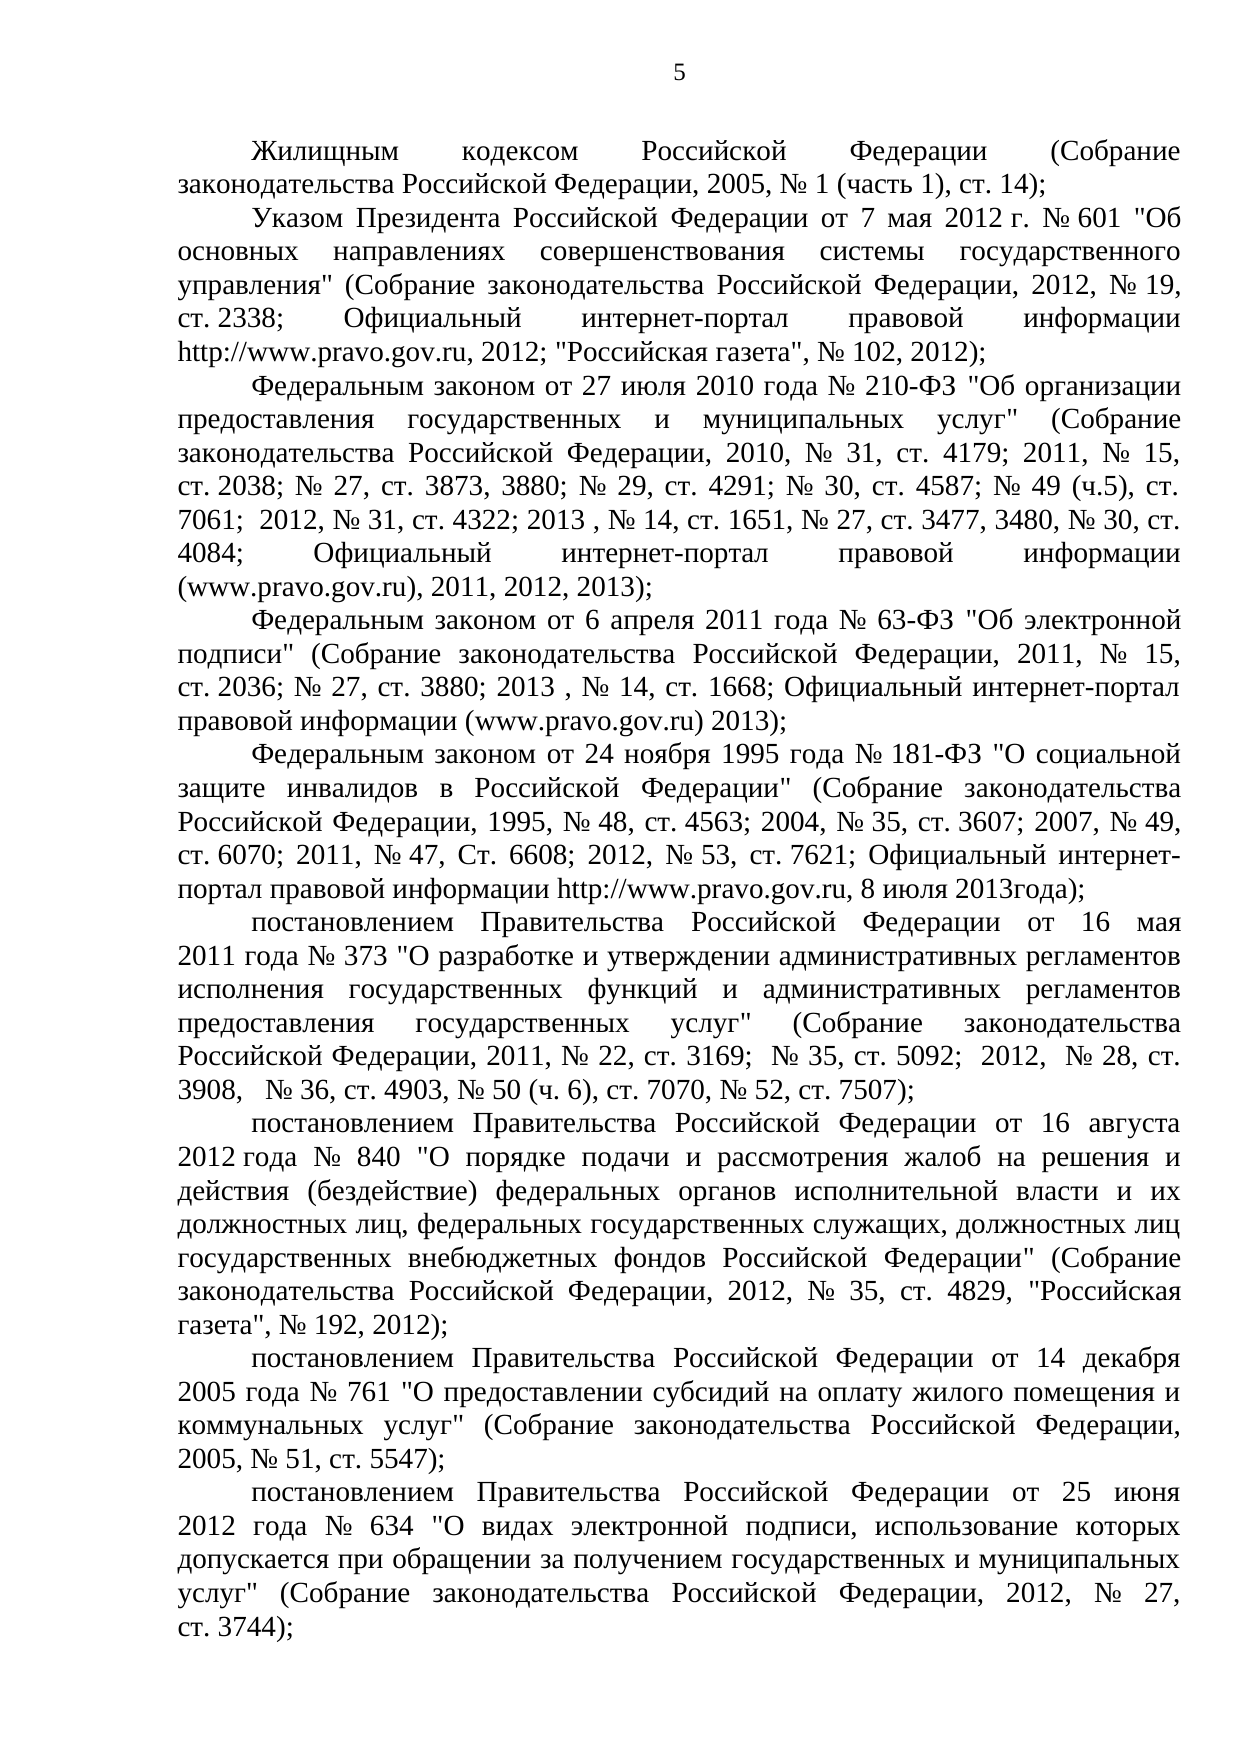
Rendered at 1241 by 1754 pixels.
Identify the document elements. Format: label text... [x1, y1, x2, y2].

text Указом Президента Российской Федерации от 7 мая 2012 г. № 601 "Об основных направлениях совершенствования системы государственного управления" (Собрание законодательства Российской Федерации, 2012, № 19, ст. 2338; Официальный интернет-портал правовой информации http://www.pravo.gov.ru, 2012; "Российская газета", № 102, 2012); [177, 200, 1181, 368]
text постановлением Правительства Российской Федерации от 25 июня 2012 года № 634 "О видах электронной подписи, использование которых допускается при обращении за получением государственных и муниципальных услуг" (Собрание законодательства Российской Федерации, 2012, № 27, ст. 3744); [177, 1474, 1181, 1642]
text постановлением Правительства Российской Федерации от 16 мая 2011 года № 373 "О разработке и утверждении административных регламентов исполнения государственных функций и административных регламентов предоставления государственных услуг" (Собрание законодательства Российской Федерации, 2011, № 22, ст. 3169; № 35, ст. 5092; 2012, № 28, ст. 3908, № 36, ст. 4903, № 50 (ч. 6), ст. 7070, № 52, ст. 7507); [177, 904, 1181, 1106]
text постановлением Правительства Российской Федерации от 14 декабря 2005 года № 761 "О предоставлении субсидий на оплату жилого помещения и коммунальных услуг" (Собрание законодательства Российской Федерации, 2005, № 51, ст. 5547); [177, 1340, 1181, 1474]
text постановлением Правительства Российской Федерации от 16 августа 2012 года № 840 "О порядке подачи и рассмотрения жалоб на решения и действия (бездействие) федеральных органов исполнительной власти и их должностных лиц, федеральных государственных служащих, должностных лиц государственных внебюджетных фондов Российской Федерации" (Собрание законодательства Российской Федерации, 2012, № 35, ст. 4829, "Российская газета", № 192, 2012); [177, 1106, 1181, 1340]
text Жилищным кодексом Российской Федерации (Собрание законодательства Российской Федерации, 2005, № 1 (часть 1), ст. 14); [177, 133, 1181, 200]
text Федеральным законом от 24 ноября 1995 года № 181-ФЗ "О социальной защите инвалидов в Российской Федерации" (Собрание законодательства Российской Федерации, 1995, № 48, ст. 4563; 2004, № 35, ст. 3607; 2007, № 49, ст. 6070; 2011, № 47, Ст. 6608; 2012, № 53, ст. 7621; Официальный интернет-портал правовой информации http://www.pravo.gov.ru, 8 июля 2013года); [177, 737, 1181, 904]
text Федеральным законом от 27 июля 2010 года № 210-ФЗ "Об организации предоставления государственных и муниципальных услуг" (Собрание законодательства Российской Федерации, 2010, № 31, ст. 4179; 2011, № 15, ст. 2038; № 27, ст. 3873, 3880; № 29, ст. 4291; № 30, ст. 4587; № 49 (ч.5), ст. 7061; 2012, № 31, ст. 4322; 2013 , № 14, ст. 1651, № 27, ст. 3477, 3480, № 30, ст. 4084; Официальный интернет-портал правовой информации (www.pravo.gov.ru), 2011, 2012, 2013); [177, 368, 1181, 602]
text Федеральным законом от 6 апреля 2011 года № 63-ФЗ "Об электронной подписи" (Собрание законодательства Российской Федерации, 2011, № 15, ст. 2036; № 27, ст. 3880; 2013 , № 14, ст. 1668; Официальный интернет-портал правовой информации (www.pravo.gov.ru) 2013); [177, 602, 1181, 737]
